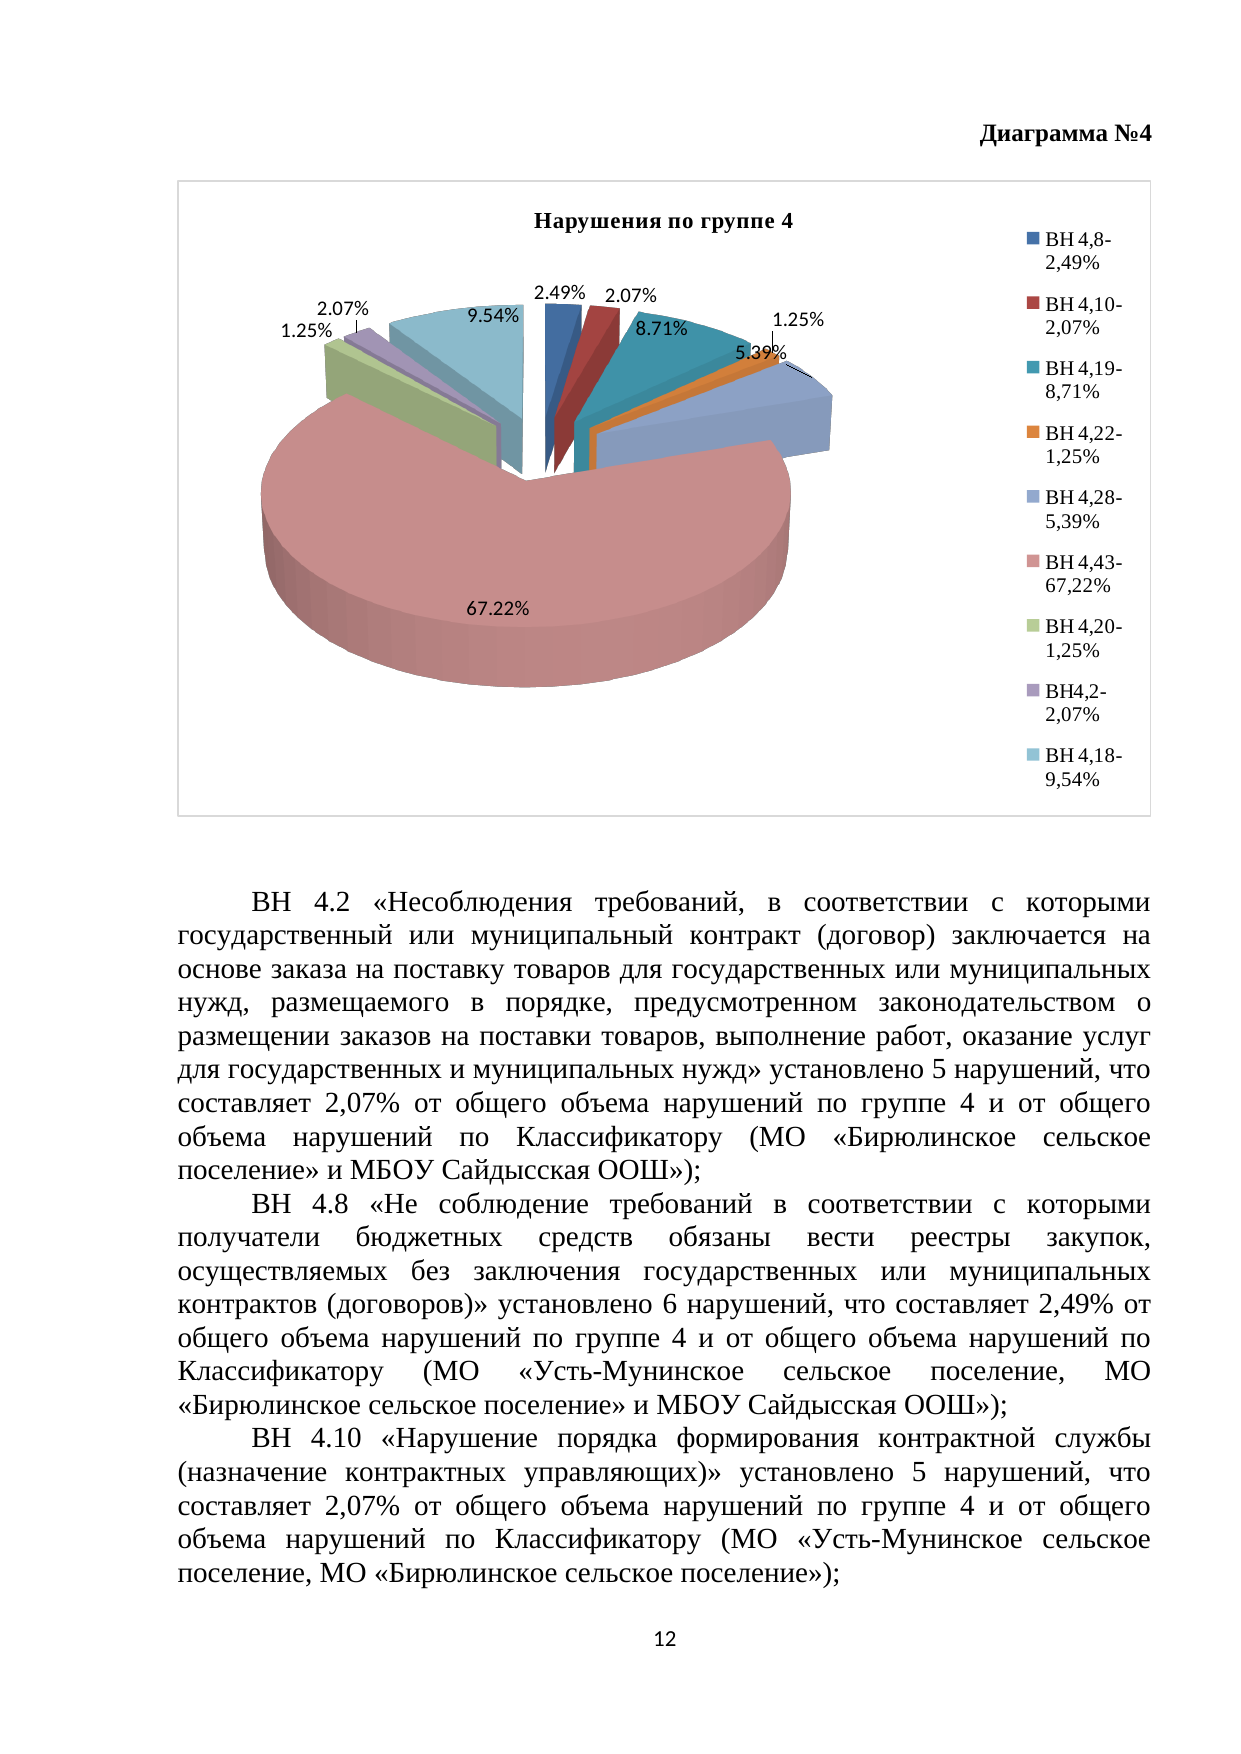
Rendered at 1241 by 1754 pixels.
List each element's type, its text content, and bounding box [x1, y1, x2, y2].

text ВН 4.2 «Несоблюдения требований, в соответствии с которыми государственный или муниципальный контракт (договор) заключается на основе заказа на поставку товаров для государственных или муниципальных нужд, размещаемого в порядке, предусмотренном законодательством о размещении заказов на поставки товаров, выполнение работ, оказание услуг для государственных и муниципальных нужд» установлено 5 нарушений, что составляет 2,07% от общего объема нарушений по группе 4 и от общего объема нарушений по Классификатору (МО «Бирюлинское сельское поселение» и МБОУ Сайдысская ООШ»); [177, 884, 1152, 1186]
text Диаграмма №4 [177, 118, 1152, 147]
text ВН 4.8 «Не соблюдение требований в соответствии с которыми получатели бюджетных средств обязаны вести реестры закупок, осуществляемых без заключения государственных или муниципальных контрактов (договоров)» установлено 6 нарушений, что составляет 2,49% от общего объема нарушений по группе 4 и от общего объема нарушений по Классификатору (МО «Усть-Мунинское сельское поселение, МО «Бирюлинское сельское поселение» и МБОУ Сайдысская ООШ»); [177, 1186, 1152, 1421]
text ВН 4.10 «Нарушение порядка формирования контрактной службы (назначение контрактных управляющих)» установлено 5 нарушений, что составляет 2,07% от общего объема нарушений по группе 4 и от общего объема нарушений по Классификатору (МО «Усть-Мунинское сельское поселение, МО «Бирюлинское сельское поселение»); [177, 1421, 1152, 1588]
